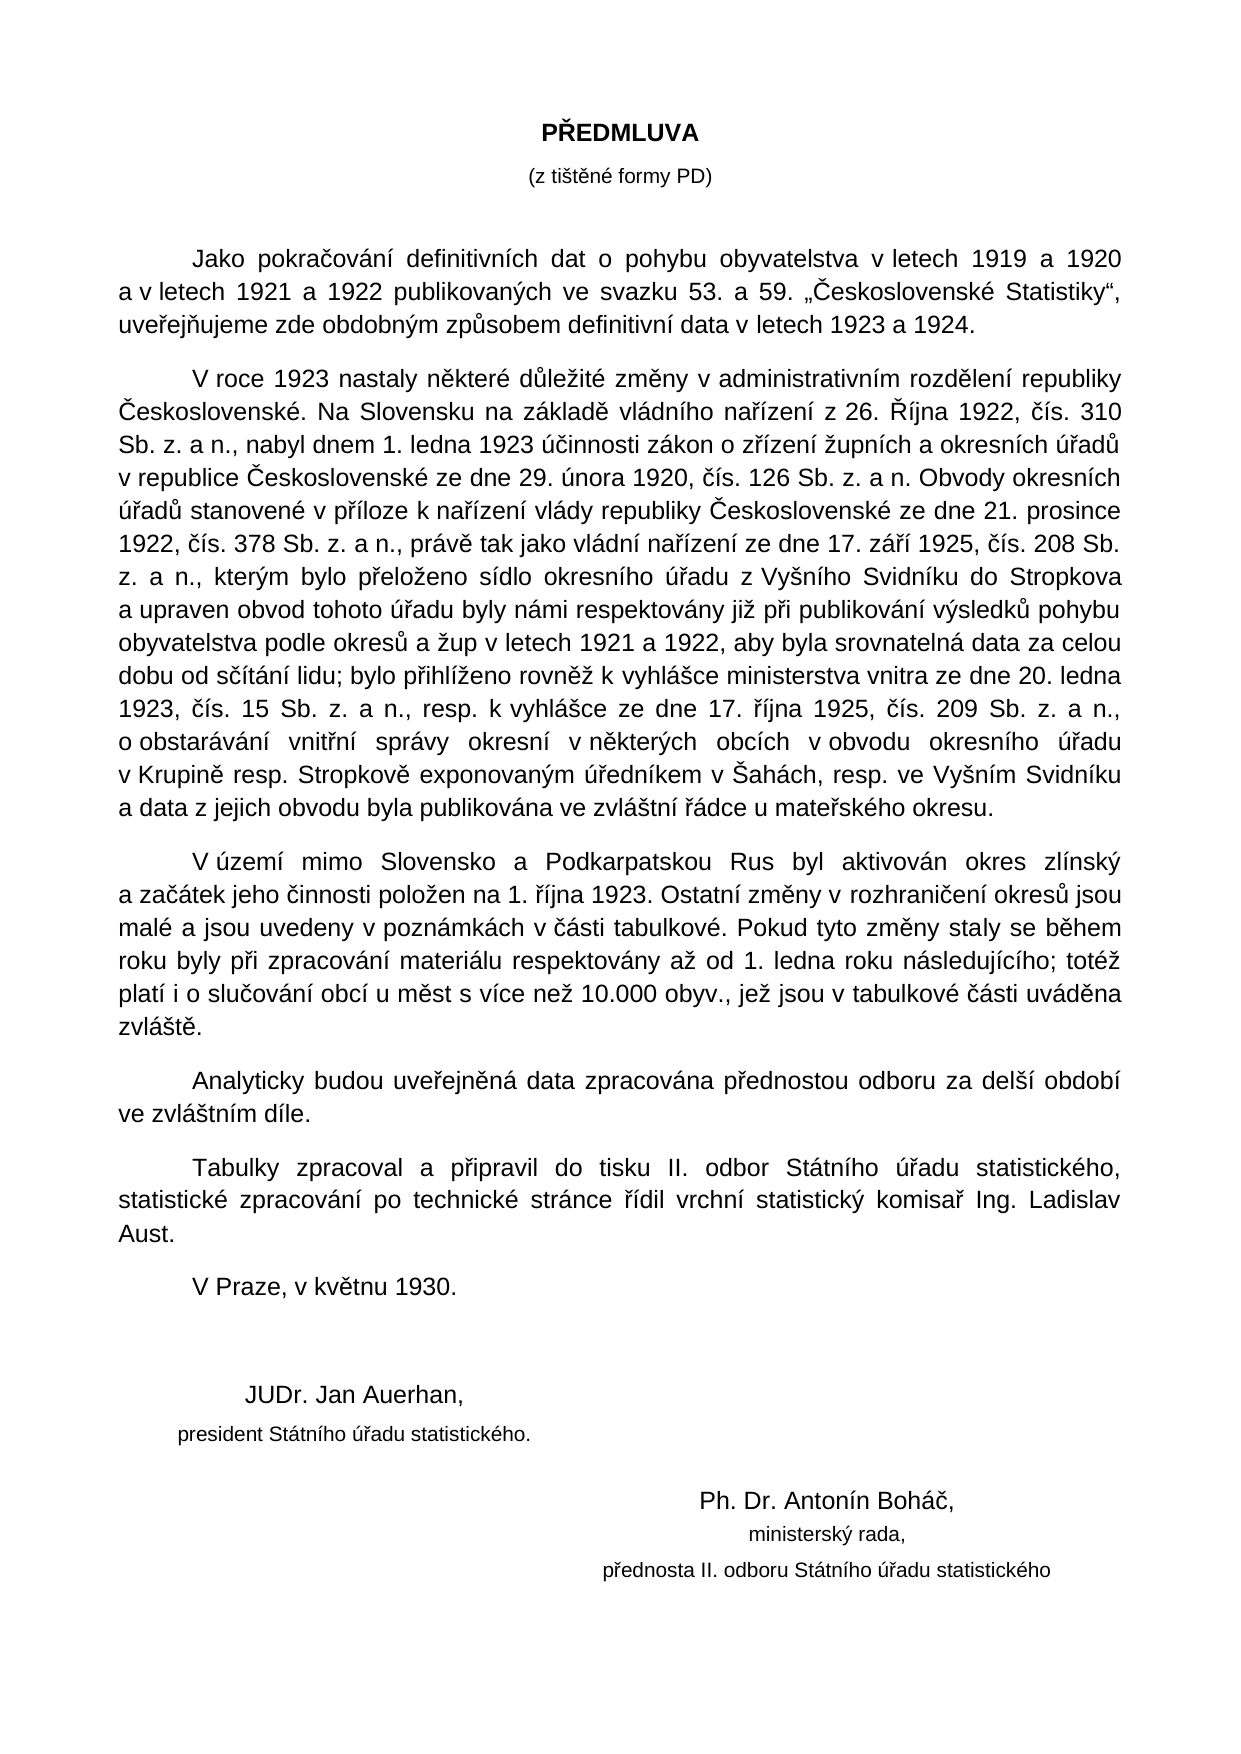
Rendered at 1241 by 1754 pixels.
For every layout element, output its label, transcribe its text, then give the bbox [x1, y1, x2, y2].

text Ph. Dr. Antonín Boháč, [118, 1491, 1122, 1514]
text V Praze, v květnu 1930. [118, 1272, 1122, 1301]
text JUDr. Jan Auerhan, [118, 1380, 1122, 1409]
text ministerský rada, [118, 1526, 1122, 1545]
text (z tištěné formy PD) [118, 164, 1122, 188]
text přednosta II. odboru Státního úřadu statistického [118, 1558, 1122, 1582]
text V území mimo Slovensko a Podkarpatskou Rus byl aktivován okres zlínský a začátek jeho činnosti položen na 1. října 1923. Ostatní změny v rozhraničení okresů jsou malé a jsou uvedeny v poznámkách v části tabulkové. Pokud tyto změny staly se během roku byly při zpracování materiálu respektovány až od 1. ledna roku následujícího; totéž platí i o slučování obcí u měst s více než 10.000 obyv., jež jsou v tabulkové části uváděna zvláště. [118, 847, 1122, 1041]
text president Státního úřadu statistického. [118, 1421, 1122, 1445]
text Analyticky budou uveřejněná data zpracována přednostou odboru za delší období ve zvláštním díle. [118, 1066, 1122, 1127]
text Tabulky zpracoval a připravil do tisku II. odbor Státního úřadu statistického, statistické zpracování po technické stránce řídil vrchní statistický komisař Ing. Ladislav Aust. [118, 1152, 1122, 1247]
text Jako pokračování definitivních dat o pohybu obyvatelstva v letech 1919 a 1920 a v letech 1921 a 1922 publikovaných ve svazku 53. a 59. „Československé Statistiky“, uveřejňujeme zde obdobným způsobem definitivní data v letech 1923 a 1924. [118, 244, 1122, 338]
text V roce 1923 nastaly některé důležité změny v administrativním rozdělení republiky Československé. Na Slovensku na základě vládního nařízení z 26. Října 1922, čís. 310 Sb. z. a n., nabyl dnem 1. ledna 1923 účinnosti zákon o zřízení župních a okresních úřadů v republice Československé ze dne 29. února 1920, čís. 126 Sb. z. a n. Obvody okresních úřadů stanovené v příloze k nařízení vlády republiky Československé ze dne 21. prosince 1922, čís. 378 Sb. z. a n., právě tak jako vládní nařízení ze dne 17. září 1925, čís. 208 Sb. z. a n., kterým bylo přeloženo sídlo okresního úřadu z Vyšního Svidníku do Stropkova a upraven obvod tohoto úřadu byly námi respektovány již při publikování výsledků pohybu obyvatelstva podle okresů a žup v letech 1921 a 1922, aby byla srovnatelná data za celou dobu od sčítání lidu; bylo přihlíženo rovněž k vyhlášce ministerstva vnitra ze dne 20. ledna 1923, čís. 15 Sb. z. a n., resp. k vyhlášce ze dne 17. října 1925, čís. 209 Sb. z. a n., o obstarávání vnitřní správy okresní v některých obcích v obvodu okresního úřadu v Krupině resp. Stropkově exponovaným úředníkem v Šahách, resp. ve Vyšním Svidníku a data z jejich obvodu byla publikována ve zvláštní řádce u mateřského okresu. [118, 363, 1122, 822]
text PŘEDMLUVA [118, 118, 1122, 147]
